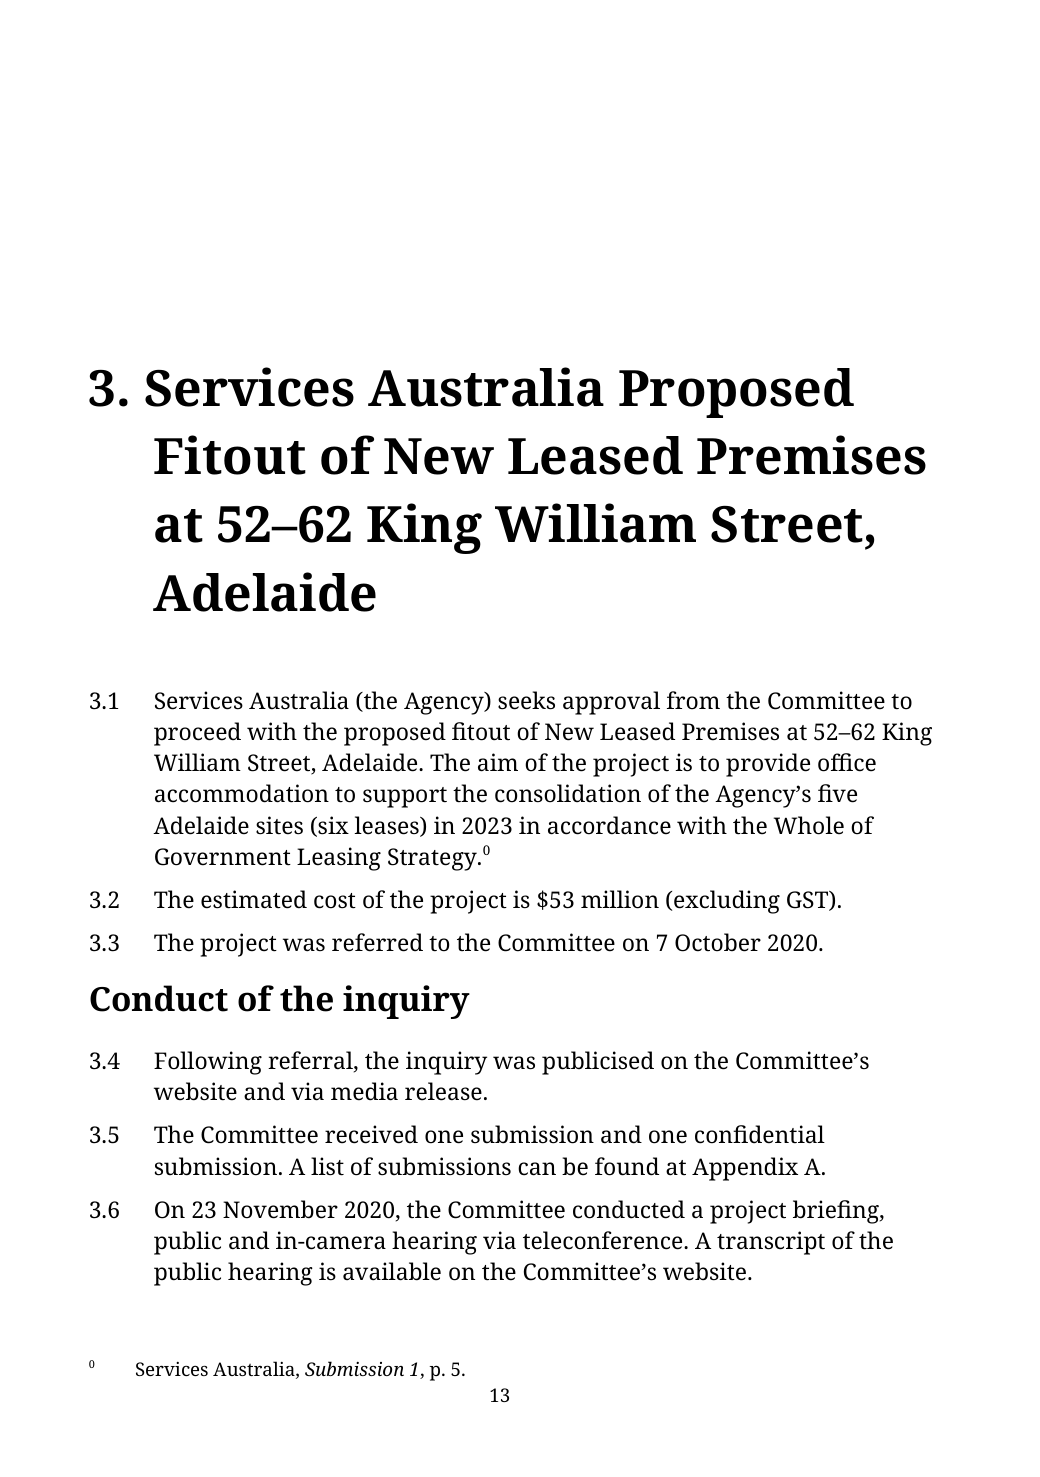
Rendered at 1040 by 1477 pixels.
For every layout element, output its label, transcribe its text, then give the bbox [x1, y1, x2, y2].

subtitle 3. Services Australia Proposed Fitout of New Leased Premises at 52–62 King William Street, Adelaide [88, 353, 933, 626]
text 3.6 On 23 November 2020, the Committee conducted a project briefing, public and in-camera hearing via teleconference. A transcript of the public hearing is available on the Committee’s website. [88, 1193, 933, 1287]
subtitle Conduct of the inquiry [88, 976, 933, 1021]
text 3.4 Following referral, the inquiry was publicised on the Committee’s website and via media release. [88, 1045, 933, 1107]
text 3.2 The estimated cost of the project is $53 million (excluding GST). [88, 884, 933, 915]
text 3.3 The project was referred to the Committee on 7 October 2020. [88, 927, 933, 958]
text 3.5 The Committee received one submission and one confidential submission. A list of submissions can be found at Appendix A. [88, 1119, 933, 1182]
text 3.1 Services Australia (the Agency) seeks approval from the Committee to proceed with the proposed fitout of New Leased Premises at 52–62 King William Street, Adelaide. The aim of the project is to provide office accommodation to support the consolidation of the Agency’s five Adelaide sites (six leases) in 2023 in accordance with the Whole of Government Leasing Strategy. [88, 685, 933, 872]
